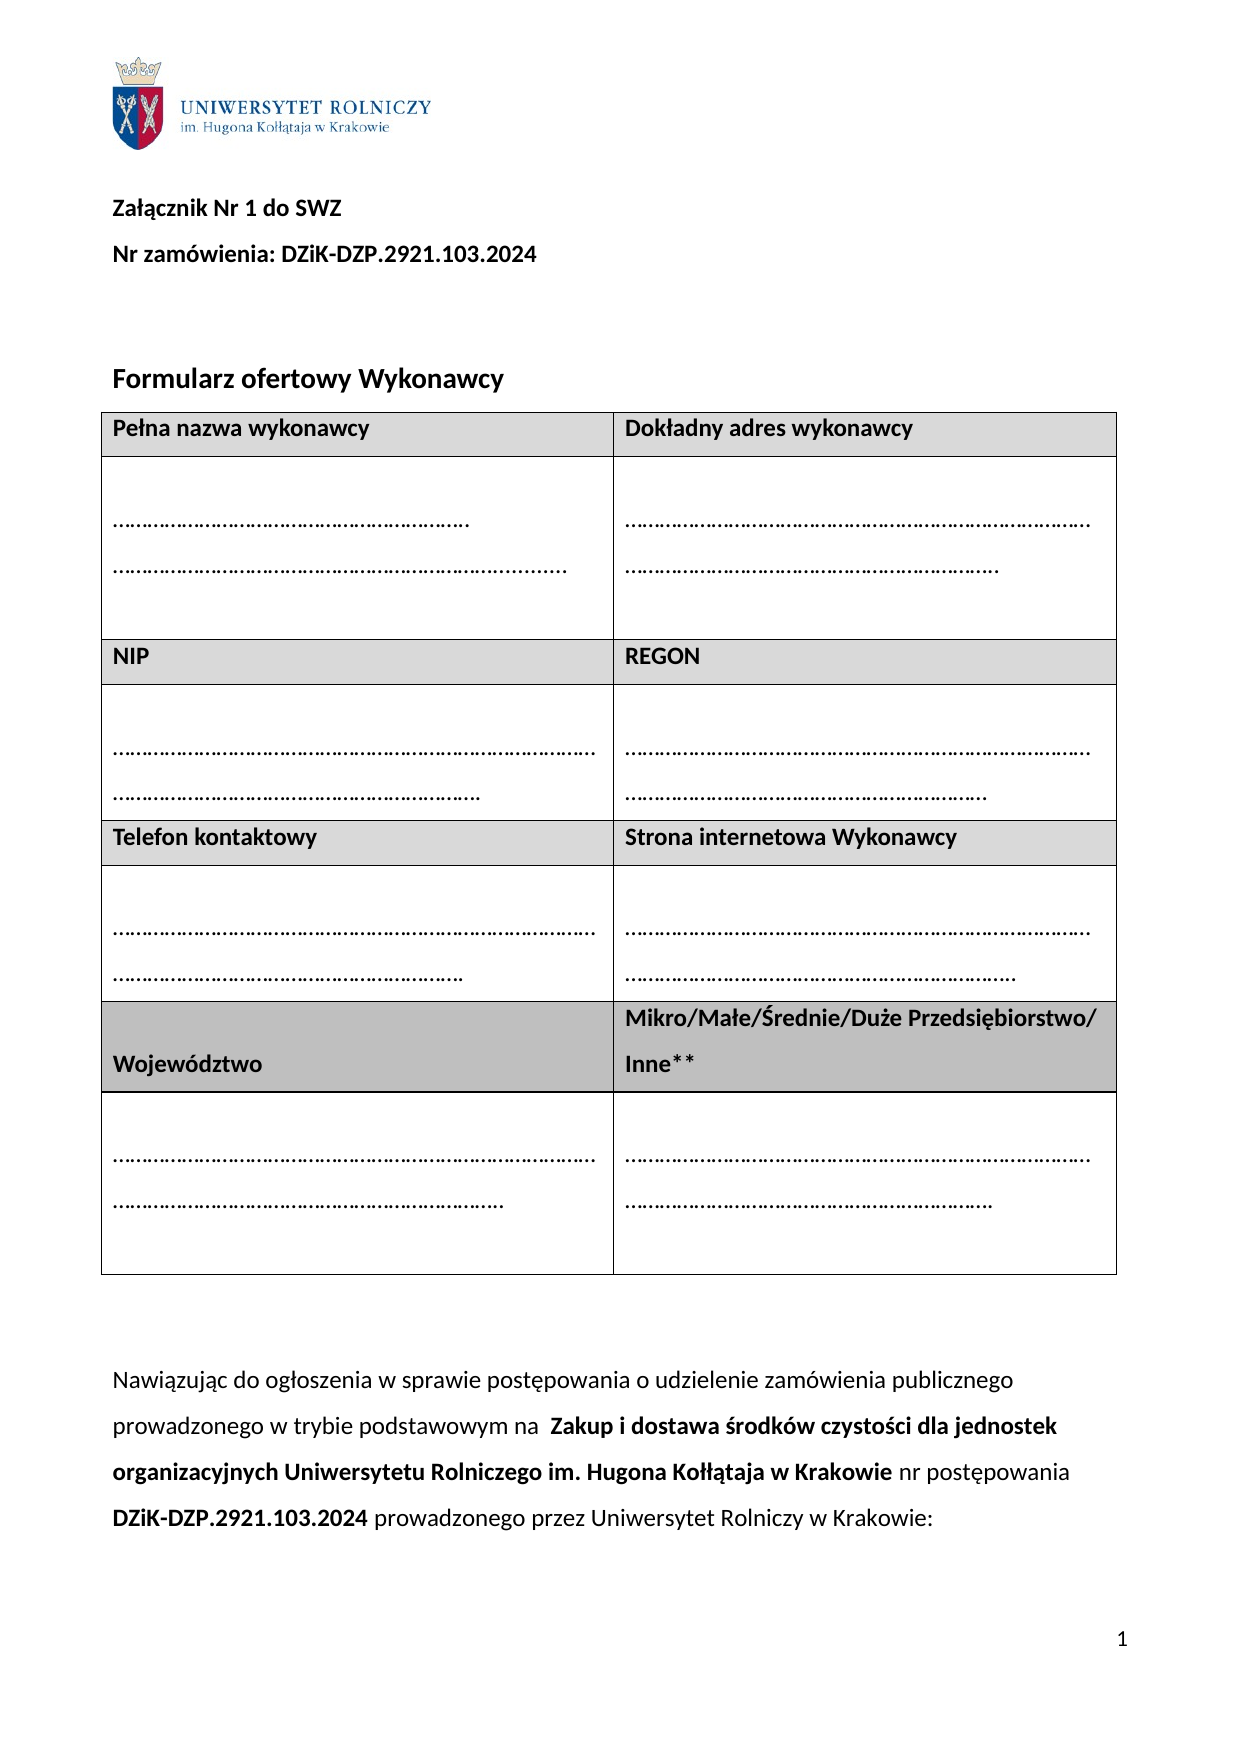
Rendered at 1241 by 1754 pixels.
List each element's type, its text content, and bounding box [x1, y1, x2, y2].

table_cell REGON [614, 640, 1116, 684]
table_cell Strona internetowa Wykonawcy [614, 821, 1116, 865]
table_header Pełna nazwa wykonawcy [102, 413, 613, 456]
table_cell NIP [102, 640, 613, 684]
table_cell ……………………………………………………………………………………………………………………………….. [614, 457, 1116, 639]
picture [112, 57, 431, 150]
table_cell Mikro/Małe/Średnie/Duże Przedsiębiorstwo/ Inne** [614, 1002, 1116, 1091]
table_cell ………………………………………………………………………………………………………………………………….. [614, 866, 1116, 1001]
table_cell Telefon kontaktowy [102, 821, 613, 865]
text Załącznik Nr 1 do SWZ [112, 192, 1128, 222]
table_cell Województwo [102, 1002, 613, 1091]
table_header Dokładny adres wykonawcy [614, 413, 1116, 456]
table_cell ……………………………………………………………………………………………………………………………… [614, 685, 1116, 820]
table_cell ………………………………………………………………………………………………………………………………. [614, 1093, 1116, 1274]
table_cell ………………………………………………………………………………………………………………………………. [102, 866, 613, 1001]
text Nr zamówienia: DZiK-DZP.2921.103.2024 [112, 238, 1128, 268]
table_cell ……………………………………………………..…………………………………………………………............ [102, 457, 613, 639]
table_cell …………………………………………………………………………………………………………………………………. [102, 685, 613, 820]
text Nawiązując do ogłoszenia w sprawie postępowania o udzielenie zamówienia publicznego prowadzonego w trybie podstawowym na Zakup i dostawa środków czystości dla jednostek organizacyjnych Uniwersytetu Rolniczego im. Hugona Kołłątaja w Krakowie nr postępowania DZiK-DZP.2921.103.2024 prowadzonego przez Uniwersytet Rolniczy w Krakowie: [112, 1364, 1128, 1532]
table_cell …………………………………………………………………………………………………………………………………….. [102, 1093, 613, 1274]
text Formularz ofertowy Wykonawcy [112, 360, 1128, 395]
